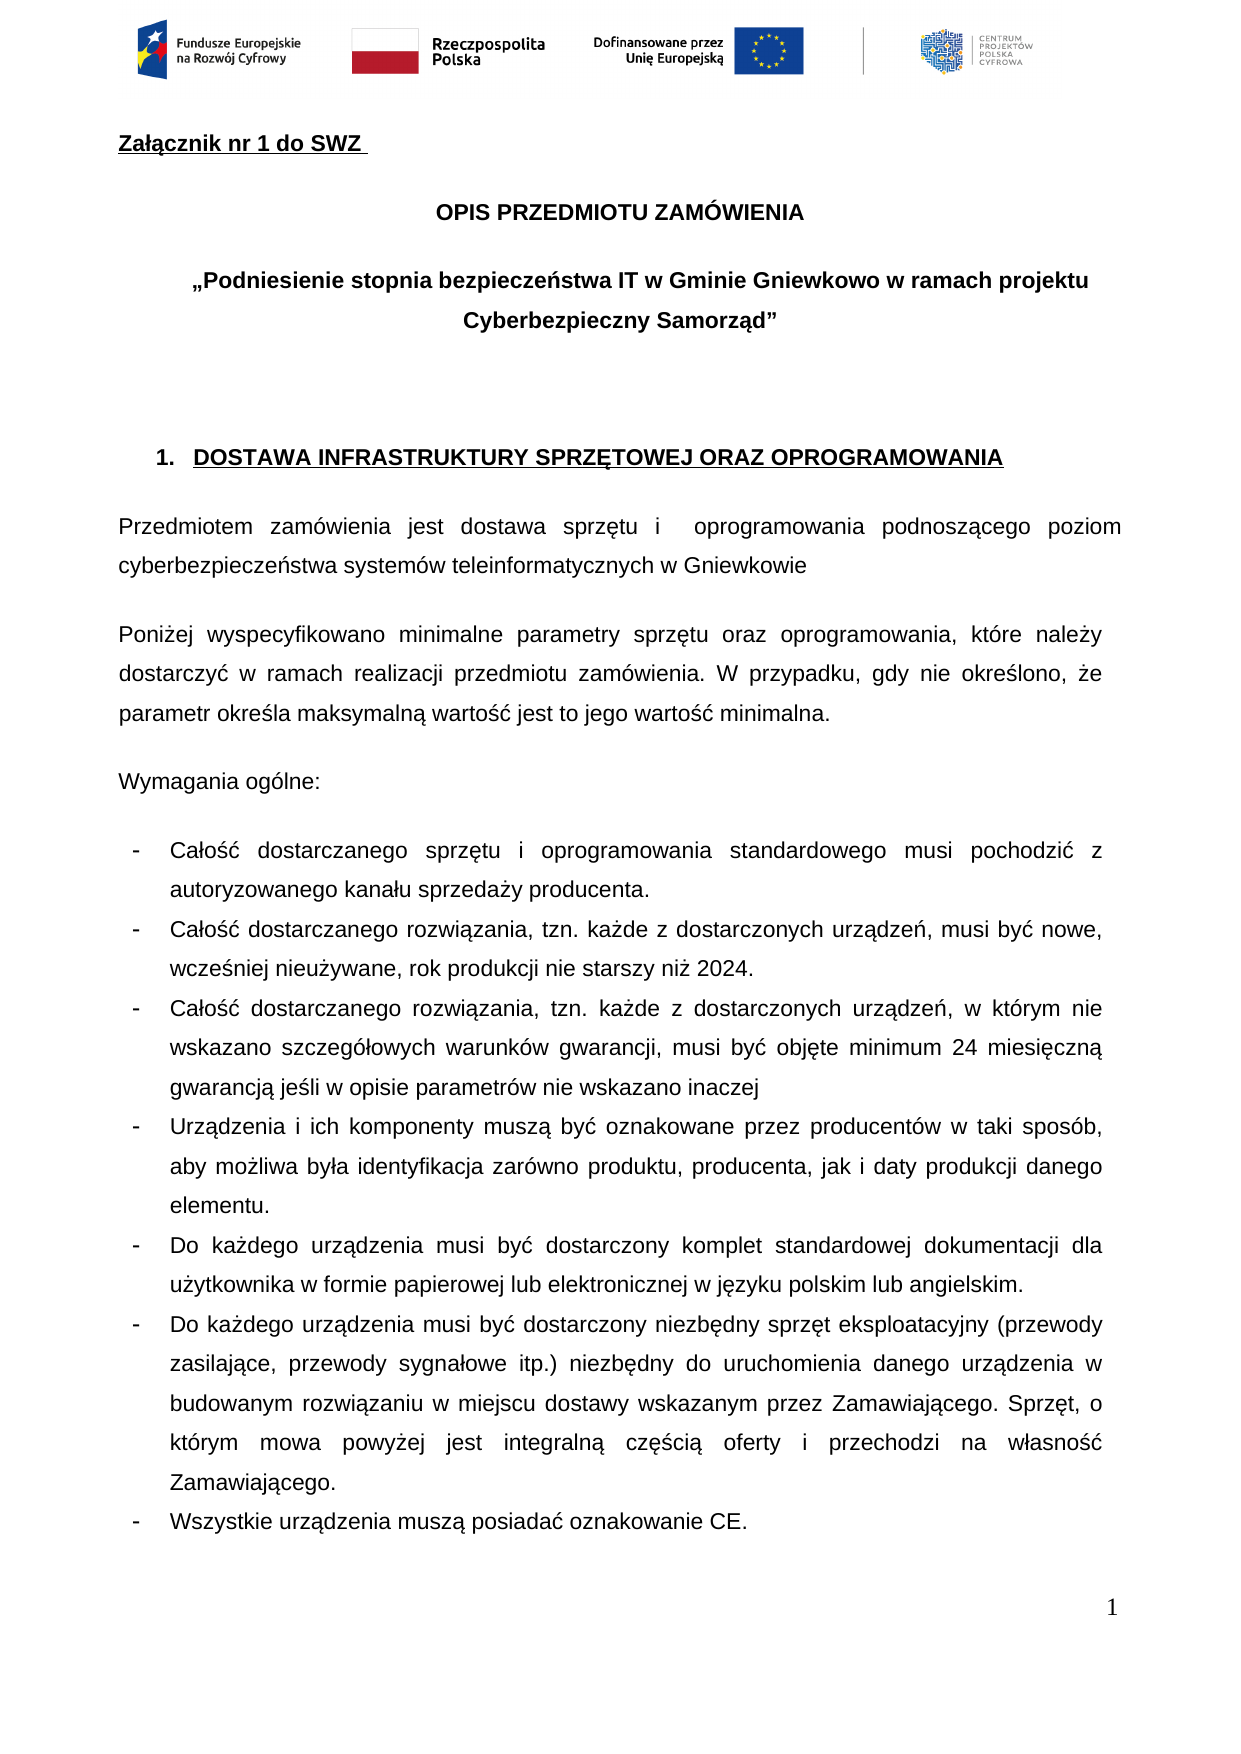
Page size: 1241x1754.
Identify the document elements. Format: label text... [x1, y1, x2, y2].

text Poniżej wyspecyfikowano minimalne parametry sprzętu oraz oprogramowania, które należy dostarczyć w ramach realizacji przedmiotu zamówienia. W przypadku, gdy nie określono, że parametr określa maksymalną wartość jest to jego wartość minimalna. [118, 621, 1103, 726]
picture [118, 0, 1062, 99]
list Całość dostarczanego rozwiązania, tzn. każde z dostarczonych urządzeń, musi być nowe, wcześniej nieużywane, rok produkcji nie starszy niż 2024. [132, 916, 1103, 982]
text „Podniesienie stopnia bezpieczeństwa IT w Gminie Gniewkowo w ramach projektu Cyberbezpieczny Samorząd” [118, 267, 1122, 333]
list Urządzenia i ich komponenty muszą być oznakowane przez producentów w taki sposób, aby możliwa była identyfikacja zarówno produktu, producenta, jak i daty produkcji danego elementu. [132, 1113, 1103, 1219]
list Do każdego urządzenia musi być dostarczony komplet standardowej dokumentacji dla użytkownika w formie papierowej lub elektronicznej w języku polskim lub angielskim. [132, 1232, 1103, 1298]
subtitle OPIS PRZEDMIOTU ZAMÓWIENIA [118, 198, 1122, 225]
text Załącznik nr 1 do SWZ [118, 130, 1122, 156]
list Wszystkie urządzenia muszą posiadać oznakowanie CE. [132, 1508, 1103, 1534]
list Całość dostarczanego rozwiązania, tzn. każde z dostarczonych urządzeń, w którym nie wskazano szczegółowych warunków gwarancji, musi być objęte minimum 24 miesięczną gwarancją jeśli w opisie parametrów nie wskazano inaczej [132, 995, 1103, 1100]
list Do każdego urządzenia musi być dostarczony niezbędny sprzęt eksploatacyjny (przewody zasilające, przewody sygnałowe itp.) niezbędny do uruchomienia danego urządzenia w budowanym rozwiązaniu w miejscu dostawy wskazanym przez Zamawiającego. Sprzęt, o którym mowa powyżej jest integralną częścią oferty i przechodzi na własność Zamawiającego. [132, 1311, 1103, 1495]
list Całość dostarczanego sprzętu i oprogramowania standardowego musi pochodzić z autoryzowanego kanału sprzedaży producenta. [132, 837, 1103, 903]
text Przedmiotem zamówienia jest dostawa sprzętu i oprogramowania podnoszącego poziom cyberbezpieczeństwa systemów teleinformatycznych w Gniewkowie [118, 513, 1122, 578]
text Wymagania ogólne: [118, 768, 1103, 795]
list DOSTAWA INFRASTRUKTURY SPRZĘTOWEJ ORAZ OPROGRAMOWANIA [156, 444, 1122, 470]
